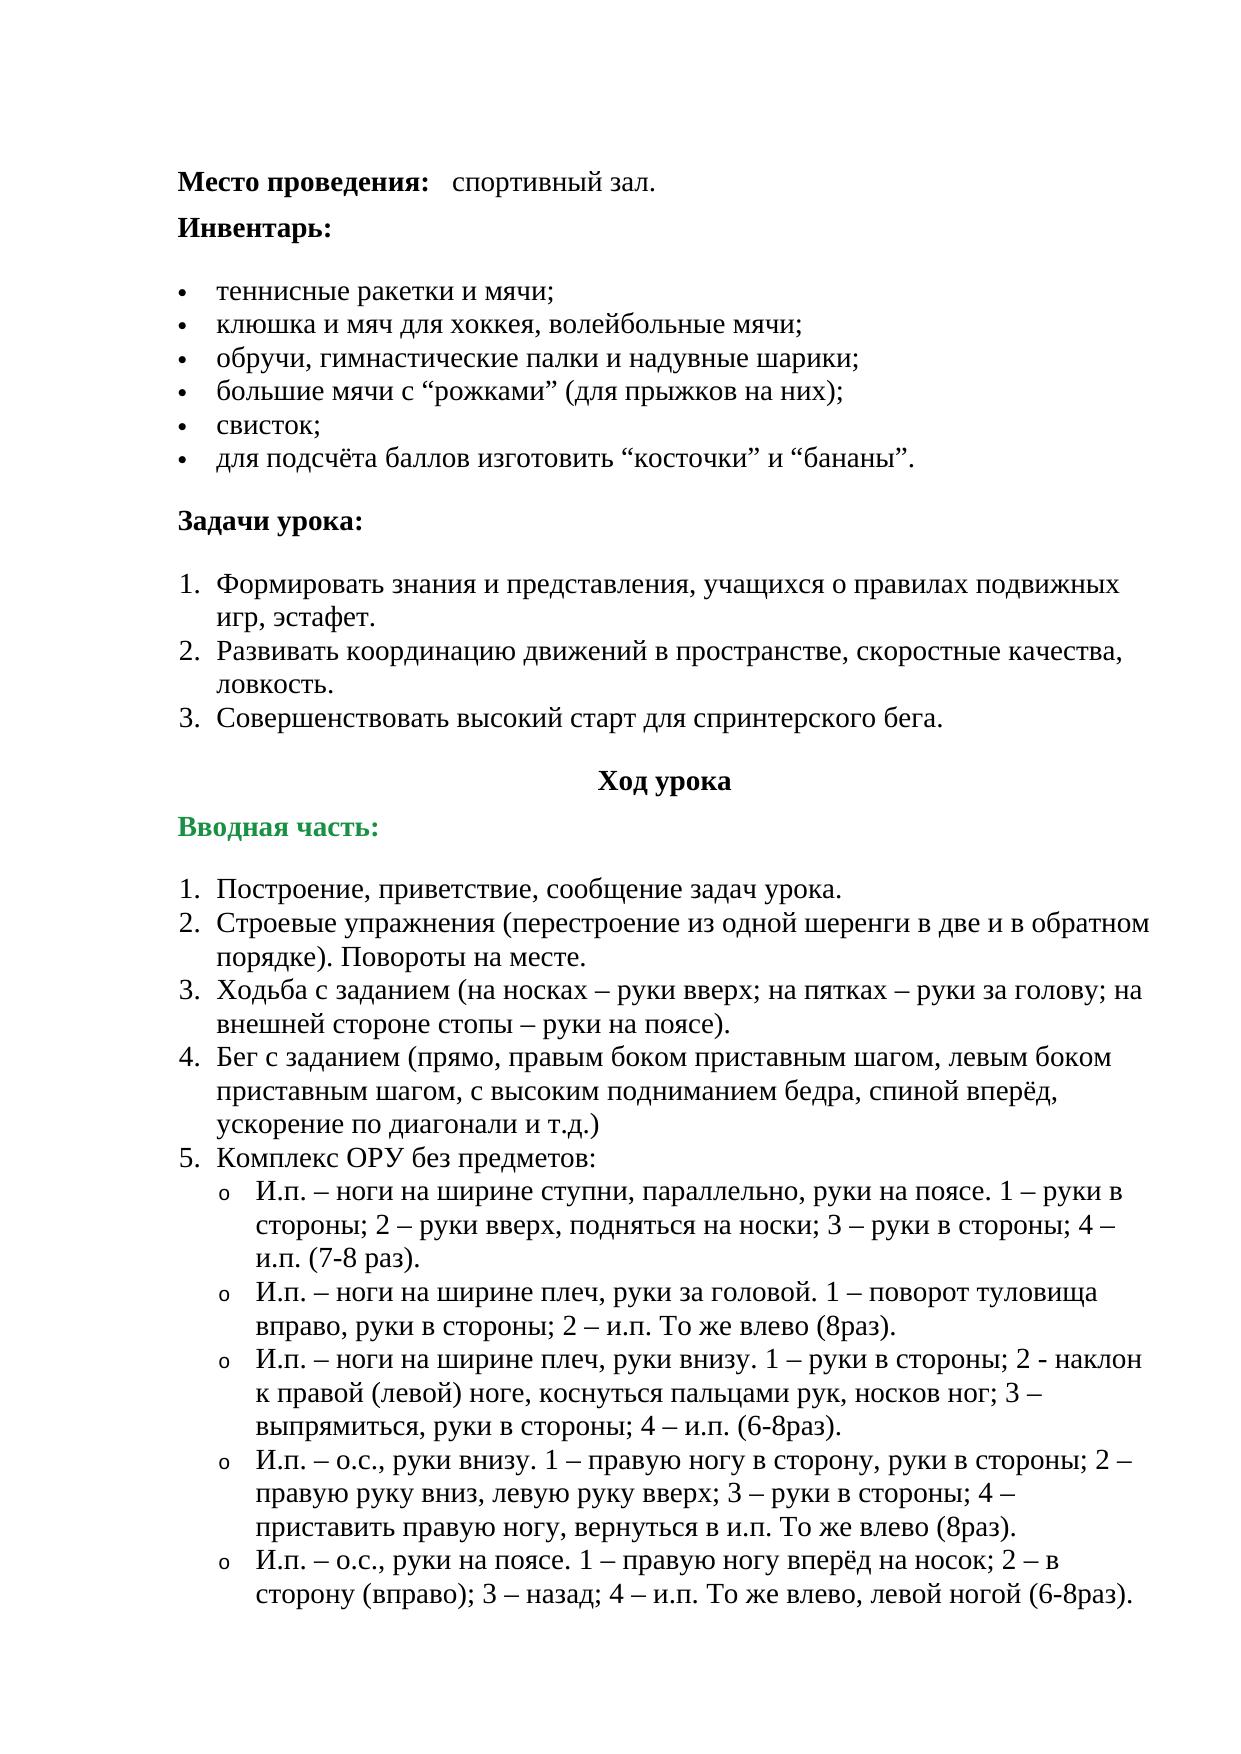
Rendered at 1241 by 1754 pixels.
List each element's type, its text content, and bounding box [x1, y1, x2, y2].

text Вводная часть: [177, 809, 1152, 842]
list Развивать координацию движений в пространстве, скоростные качества, ловкость. [179, 633, 1152, 700]
list И.п. – о.с., руки внизу. 1 – правую ногу в сторону, руки в стороны; 2 – правую руку вниз, левую руку вверх; 3 – руки в стороны; 4 – приставить правую ногу, вернуться в и.п. То же влево (8раз). [218, 1442, 1152, 1542]
list Совершенствовать высокий старт для спринтерского бега. [179, 700, 1152, 734]
list свисток; [179, 407, 1152, 441]
text Место проведения: спортивный зал. [177, 164, 1152, 198]
list клюшка и мяч для хоккея, волейбольные мячи; [179, 306, 1152, 340]
text Ход урока [177, 763, 1152, 796]
list большие мячи с “рожками” (для прыжков на них); [179, 373, 1152, 407]
list обручи, гимнастические палки и надувные шарики; [179, 340, 1152, 373]
list И.п. – ноги на ширине ступни, параллельно, руки на поясе. 1 – руки в стороны; 2 – руки вверх, подняться на носки; 3 – руки в стороны; 4 – и.п. (7-8 раз). [218, 1173, 1152, 1274]
list И.п. – ноги на ширине плеч, руки внизу. 1 – руки в стороны; 2 - наклон к правой (левой) ноге, коснуться пальцами рук, носков ног; 3 – выпрямиться, руки в стороны; 4 – и.п. (6-8раз). [218, 1341, 1152, 1442]
list Построение, приветствие, сообщение задач урока. [179, 872, 1152, 905]
text Инвентарь: [177, 210, 1152, 244]
list Бег с заданием (прямо, правым боком приставным шагом, левым боком приставным шагом, с высоким подниманием бедра, спиной вперёд, ускорение по диагонали и т.д.) [179, 1039, 1152, 1140]
list И.п. – о.с., руки на поясе. 1 – правую ногу вперёд на носок; 2 – в сторону (вправо); 3 – назад; 4 – и.п. То же влево, левой ногой (6-8раз). [218, 1542, 1152, 1609]
list теннисные ракетки и мячи; [179, 273, 1152, 306]
text Задачи урока: [177, 503, 1152, 537]
list для подсчёта баллов изготовить “косточки” и “бананы”. [179, 441, 1152, 474]
list Формировать знания и представления, учащихся о правилах подвижных игр, эстафет. [179, 566, 1152, 633]
list Комплекс ОРУ без предметов: [179, 1140, 1152, 1173]
list Строевые упражнения (перестроение из одной шеренги в две и в обратном порядке). Повороты на месте. [179, 905, 1152, 972]
list Ходьба с заданием (на носках – руки вверх; на пятках – руки за голову; на внешней стороне стопы – руки на поясе). [179, 972, 1152, 1039]
list И.п. – ноги на ширине плеч, руки за головой. 1 – поворот туловища вправо, руки в стороны; 2 – и.п. То же влево (8раз). [218, 1274, 1152, 1341]
